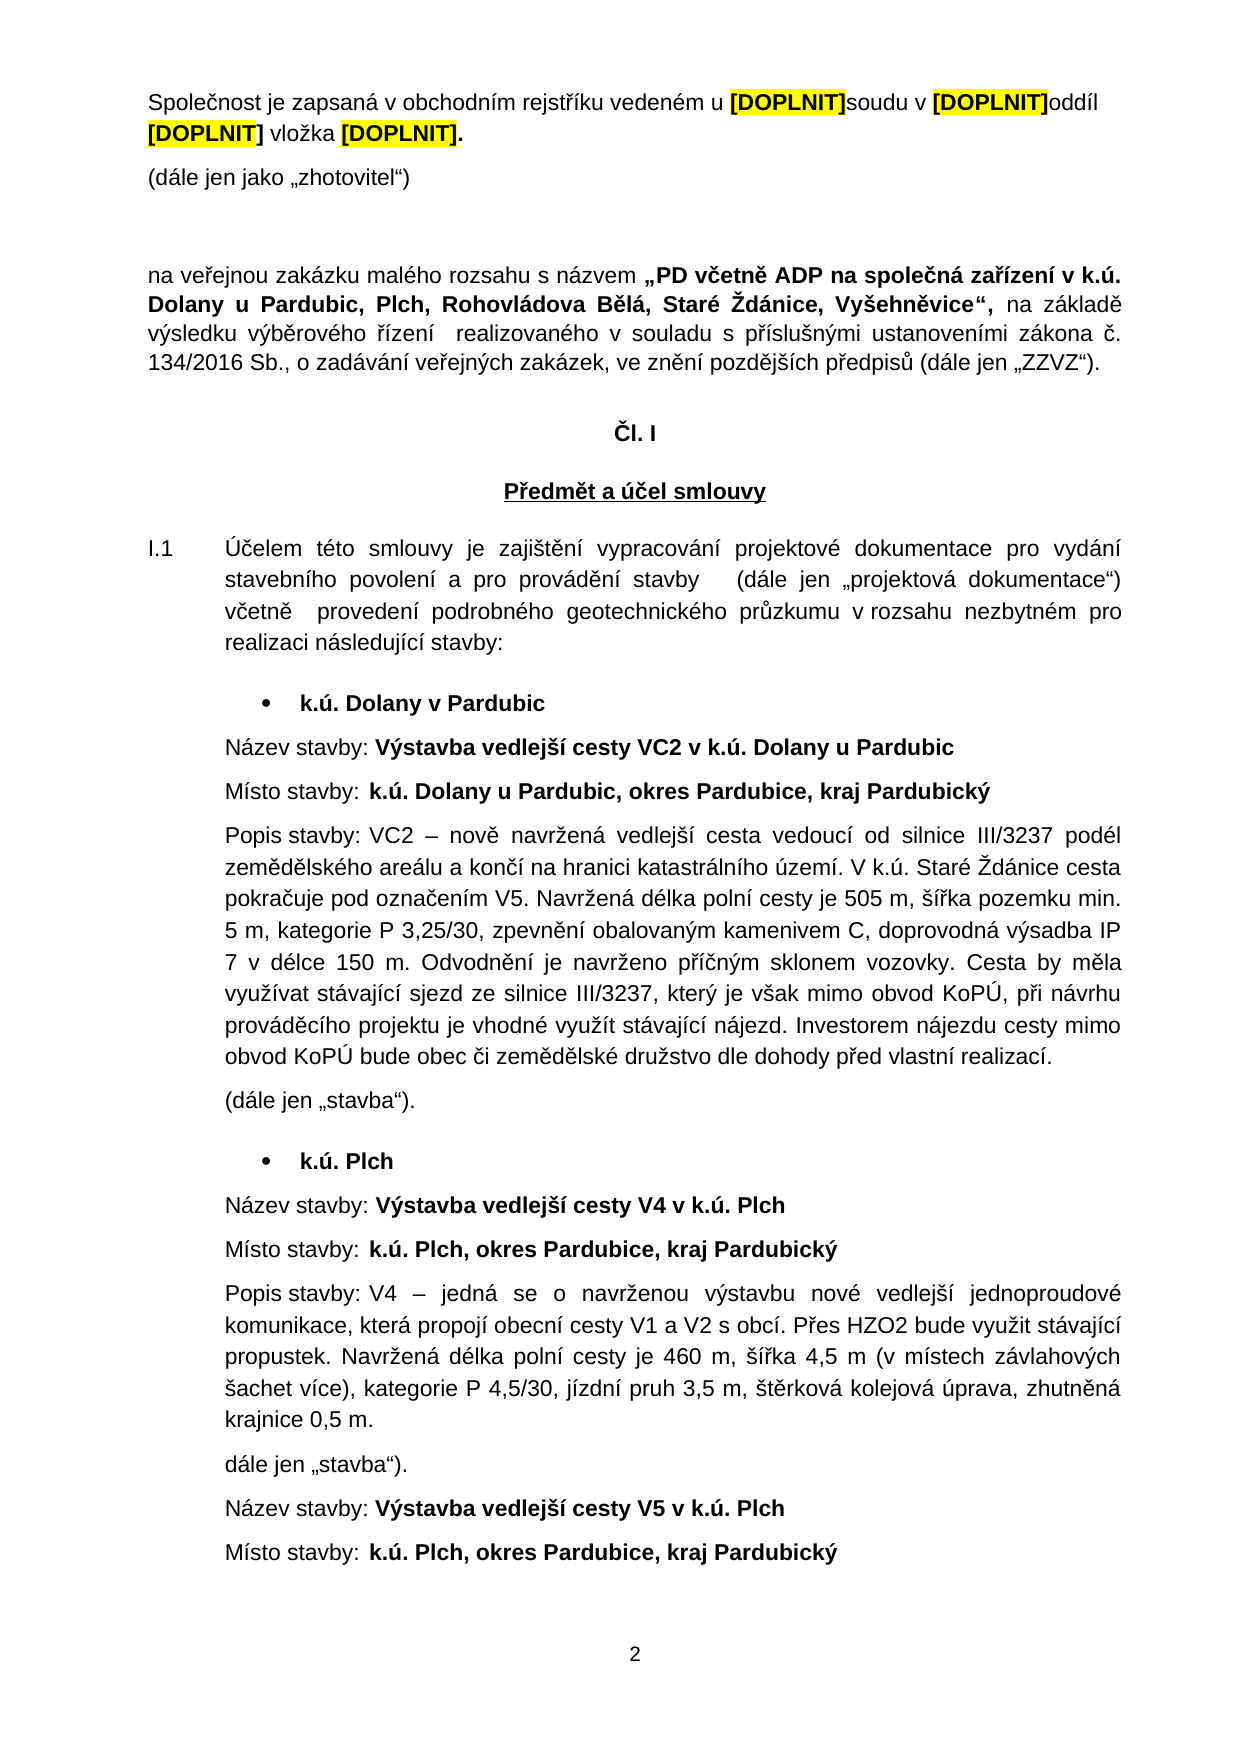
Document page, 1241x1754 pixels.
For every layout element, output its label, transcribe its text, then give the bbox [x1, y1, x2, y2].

text na veřejnou zakázku malého rozsahu s názvem „PD včetně ADP na společná zařízení v k.ú. Dolany u Pardubic, Plch, Rohovládova Bělá, Staré Ždánice, Vyšehněvice“, na základě výsledku výběrového řízení realizovaného v souladu s příslušnými ustanoveními zákona č. 134/2016 Sb., o zadávání veřejných zakázek, ve znění pozdějších předpisů (dále jen „ZZVZ“). [148, 260, 1122, 376]
list Místo stavby: k.ú. Plch, okres Pardubice, kraj Pardubický [224, 1236, 1122, 1262]
list Účelem této smlouvy je zajištění vypracování projektové dokumentace pro vydání stavebního povolení a pro provádění stavby (dále jen „projektová dokumentace“) včetně provedení podrobného geotechnického průzkumu v rozsahu nezbytném pro realizaci následující stavby: [148, 535, 1122, 656]
list Název stavby: Výstavba vedlejší cesty VC2 v k.ú. Dolany u Pardubic [224, 734, 1122, 761]
text Čl. I [148, 389, 1122, 447]
text Předmět a účel smlouvy [148, 476, 1122, 506]
text (dále jen jako „zhotovitel“) [110, 164, 1122, 191]
list (dále jen „stavba“). [224, 1087, 1122, 1114]
list Místo stavby: k.ú. Dolany u Pardubic, okres Pardubice, kraj Pardubický [224, 778, 1122, 804]
list Místo stavby: k.ú. Plch, okres Pardubice, kraj Pardubický [224, 1539, 1122, 1565]
list Název stavby: Výstavba vedlejší cesty V5 v k.ú. Plch [224, 1494, 1122, 1521]
list k.ú. Plch [262, 1148, 1122, 1174]
list Popis stavby: V4 – jedná se o navrženou výstavbu nové vedlejší jednoproudové komunikace, která propojí obecní cesty V1 a V2 s obcí. Přes HZO2 bude využit stávající propustek. Navržená délka polní cesty je 460 m, šířka 4,5 m (v místech závlahových šachet více), kategorie P 4,5/30, jízdní pruh 3,5 m, štěrková kolejová úprava, zhutněná krajnice 0,5 m. [224, 1280, 1122, 1433]
list Název stavby: Výstavba vedlejší cesty V4 v k.ú. Plch [224, 1192, 1122, 1218]
list Popis stavby: VC2 – nově navržená vedlejší cesta vedoucí od silnice III/3237 podél zemědělského areálu a končí na hranici katastrálního území. V k.ú. Staré Ždánice cesta pokračuje pod označením V5. Navržená délka polní cesty je 505 m, šířka pozemku min. 5 m, kategorie P 3,25/30, zpevnění obalovaným kamenivem C, doprovodná výsadba IP 7 v délce 150 m. Odvodnění je navrženo příčným sklonem vozovky. Cesta by měla využívat stávající sjezd ze silnice III/3237, který je však mimo obvod KoPÚ, při návrhu prováděcího projektu je vhodné využít stávající nájezd. Investorem nájezdu cesty mimo obvod KoPÚ bude obec či zemědělské družstvo dle dohody před vlastní realizací. [224, 822, 1122, 1069]
text Společnost je zapsaná v obchodním rejstříku vedeném u [DOPLNIT]soudu v [DOPLNIT]oddíl [DOPLNIT] vložka [DOPLNIT]. [148, 89, 1152, 147]
list k.ú. Dolany v Pardubic [262, 690, 1122, 716]
list dále jen „stavba“). [224, 1451, 1122, 1477]
